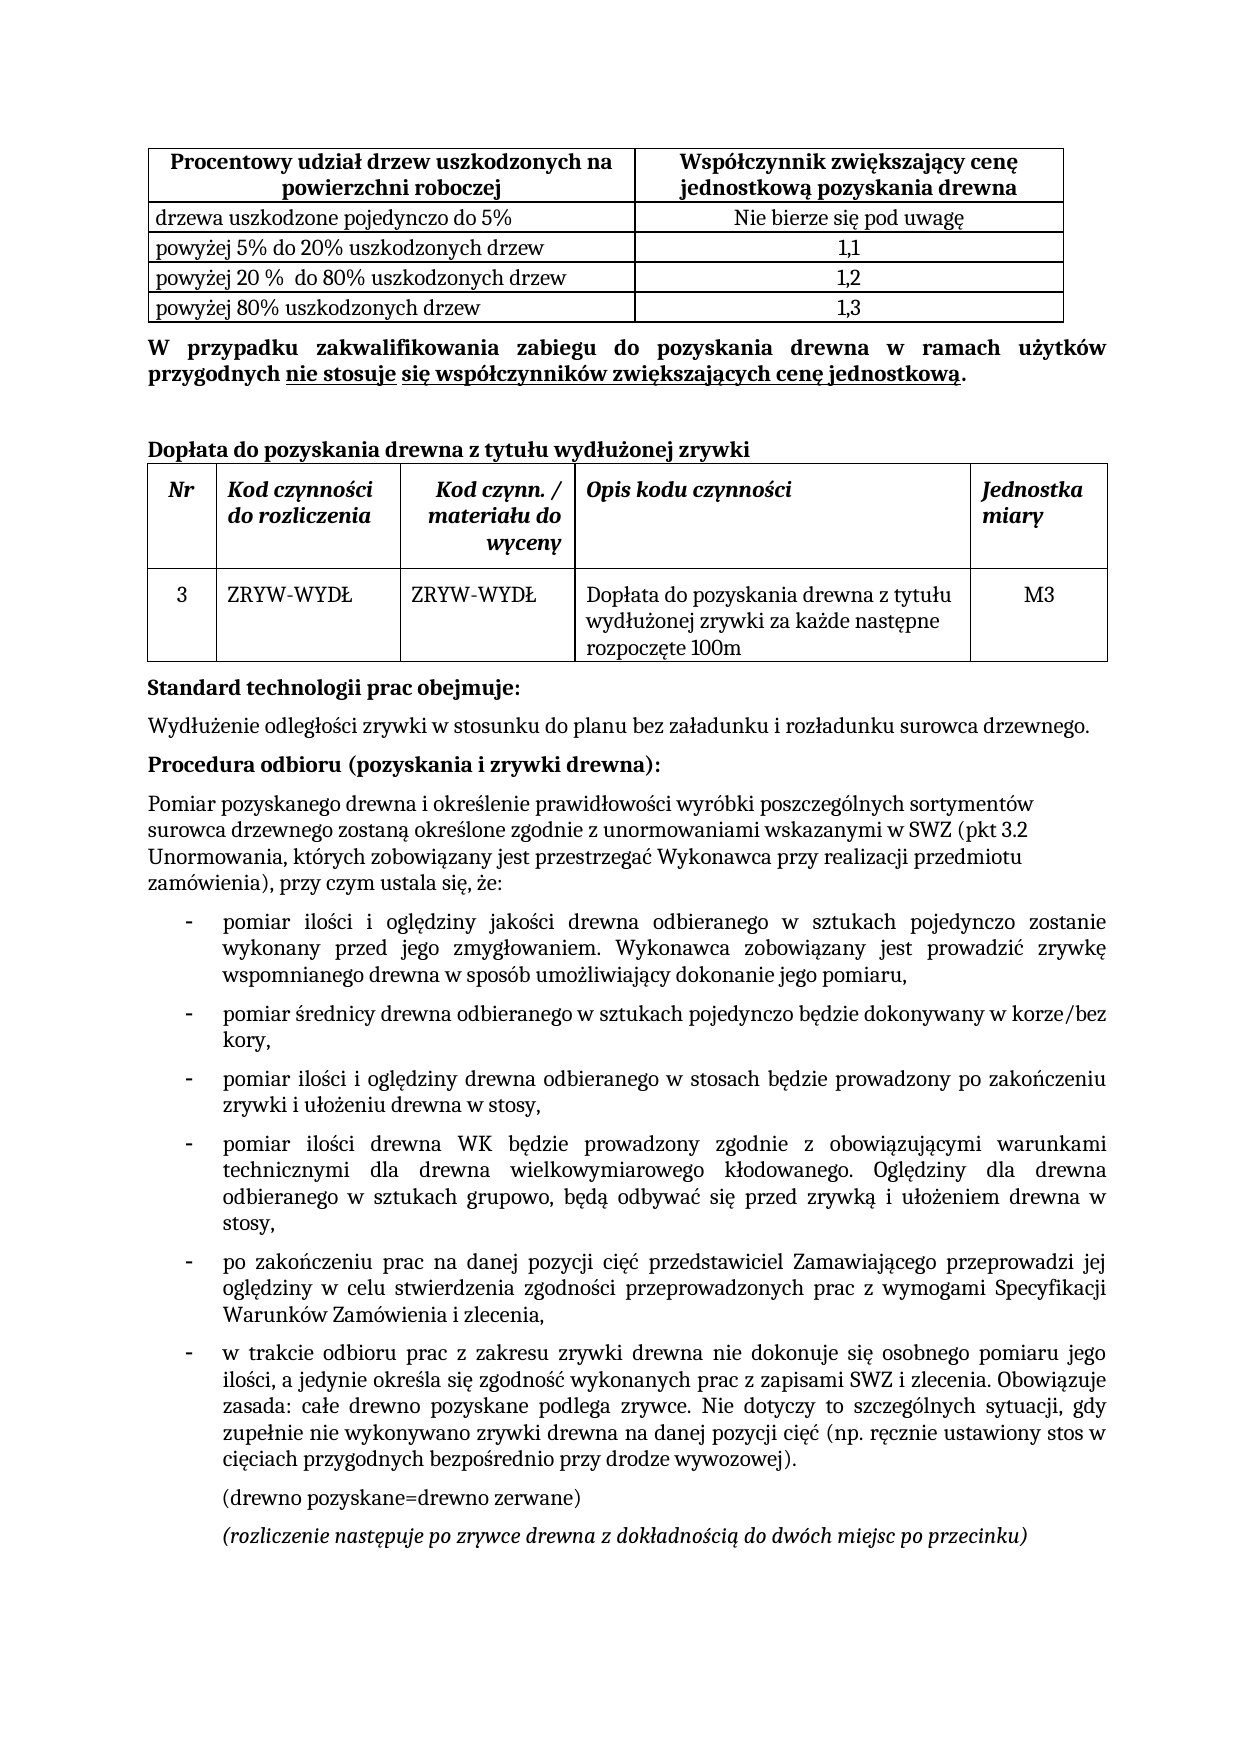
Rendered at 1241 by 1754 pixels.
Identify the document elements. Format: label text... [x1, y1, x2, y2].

list pomiar ilości drewna WK będzie prowadzony zgodnie z obowiązującymi warunkami technicznymi dla drewna wielkowymiarowego kłodowanego. Oględziny dla drewna odbieranego w sztukach grupowo, będą odbywać się przed zrywką i ułożeniem drewna w stosy, [185, 1131, 1107, 1236]
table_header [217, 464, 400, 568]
text Standard technologii prac obejmuje: [148, 674, 1107, 701]
text Dopłata do pozyskania drewna z tytułu wydłużonej zrywki [148, 437, 1107, 463]
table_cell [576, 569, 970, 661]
list w trakcie odbioru prac z zakresu zrywki drewna nie dokonuje się osobnego pomiaru jego ilości, a jedynie określa się zgodność wykonanych prac z zapisami SWZ i zlecenia. Obowiązuje zasada: całe drewno pozyskane podlega zrywce. Nie dotyczy to szczególnych sytuacji, gdy zupełnie nie wykonywano zrywki drewna na danej pozycji cięć (np. ręcznie ustawiony stos w cięciach przygodnych bezpośrednio przy drodze wywozowej). [185, 1340, 1107, 1472]
text (drewno pozyskane=drewno zerwane) [148, 1484, 1107, 1511]
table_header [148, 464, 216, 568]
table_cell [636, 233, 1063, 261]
text Wydłużenie odległości zrywki w stosunku do planu bez załadunku i rozładunku surowca drzewnego. [148, 713, 1107, 739]
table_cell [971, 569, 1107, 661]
list pomiar ilości i oględziny drewna odbieranego w stosach będzie prowadzony po zakończeniu zrywki i ułożeniu drewna w stosy, [185, 1066, 1107, 1118]
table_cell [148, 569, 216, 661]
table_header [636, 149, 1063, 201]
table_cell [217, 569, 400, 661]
list po zakończeniu prac na danej pozycji cięć przedstawiciel Zamawiającego przeprowadzi jej oględziny w celu stwierdzenia zgodności przeprowadzonych prac z wymogami Specyfikacji Warunków Zamówienia i zlecenia, [185, 1249, 1107, 1328]
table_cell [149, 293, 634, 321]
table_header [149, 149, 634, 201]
text W przypadku zakwalifikowania zabiegu do pozyskania drewna w ramach użytków przygodnych nie stosuje się współczynników zwiększających cenę jednostkową. [148, 335, 1107, 388]
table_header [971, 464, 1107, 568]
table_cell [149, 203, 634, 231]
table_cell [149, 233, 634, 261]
text (rozliczenie następuje po zrywce drewna z dokładnością do dwóch miejsc po przecinku) [148, 1523, 1107, 1550]
list pomiar średnicy drewna odbieranego w sztukach pojedynczo będzie dokonywany w korze/bez kory, [185, 1000, 1107, 1053]
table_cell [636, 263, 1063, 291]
text Pomiar pozyskanego drewna i określenie prawidłowości wyróbki poszczególnych sortymentów surowca drzewnego zostaną określone zgodnie z unormowaniami wskazanymi w SWZ (pkt 3.2 Unormowania, których zobowiązany jest przestrzegać Wykonawca przy realizacji przedmiotu zamówienia), przy czym ustala się, że: [148, 791, 1107, 896]
text Procedura odbioru (pozyskania i zrywki drewna): [148, 752, 1107, 778]
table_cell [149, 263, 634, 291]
list pomiar ilości i oględziny jakości drewna odbieranego w sztukach pojedynczo zostanie wykonany przed jego zmygłowaniem. Wykonawca zobowiązany jest prowadzić zrywkę wspomnianego drewna w sposób umożliwiający dokonanie jego pomiaru, [185, 909, 1107, 988]
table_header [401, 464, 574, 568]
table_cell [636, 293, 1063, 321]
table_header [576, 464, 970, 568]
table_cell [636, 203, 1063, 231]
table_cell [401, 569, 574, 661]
